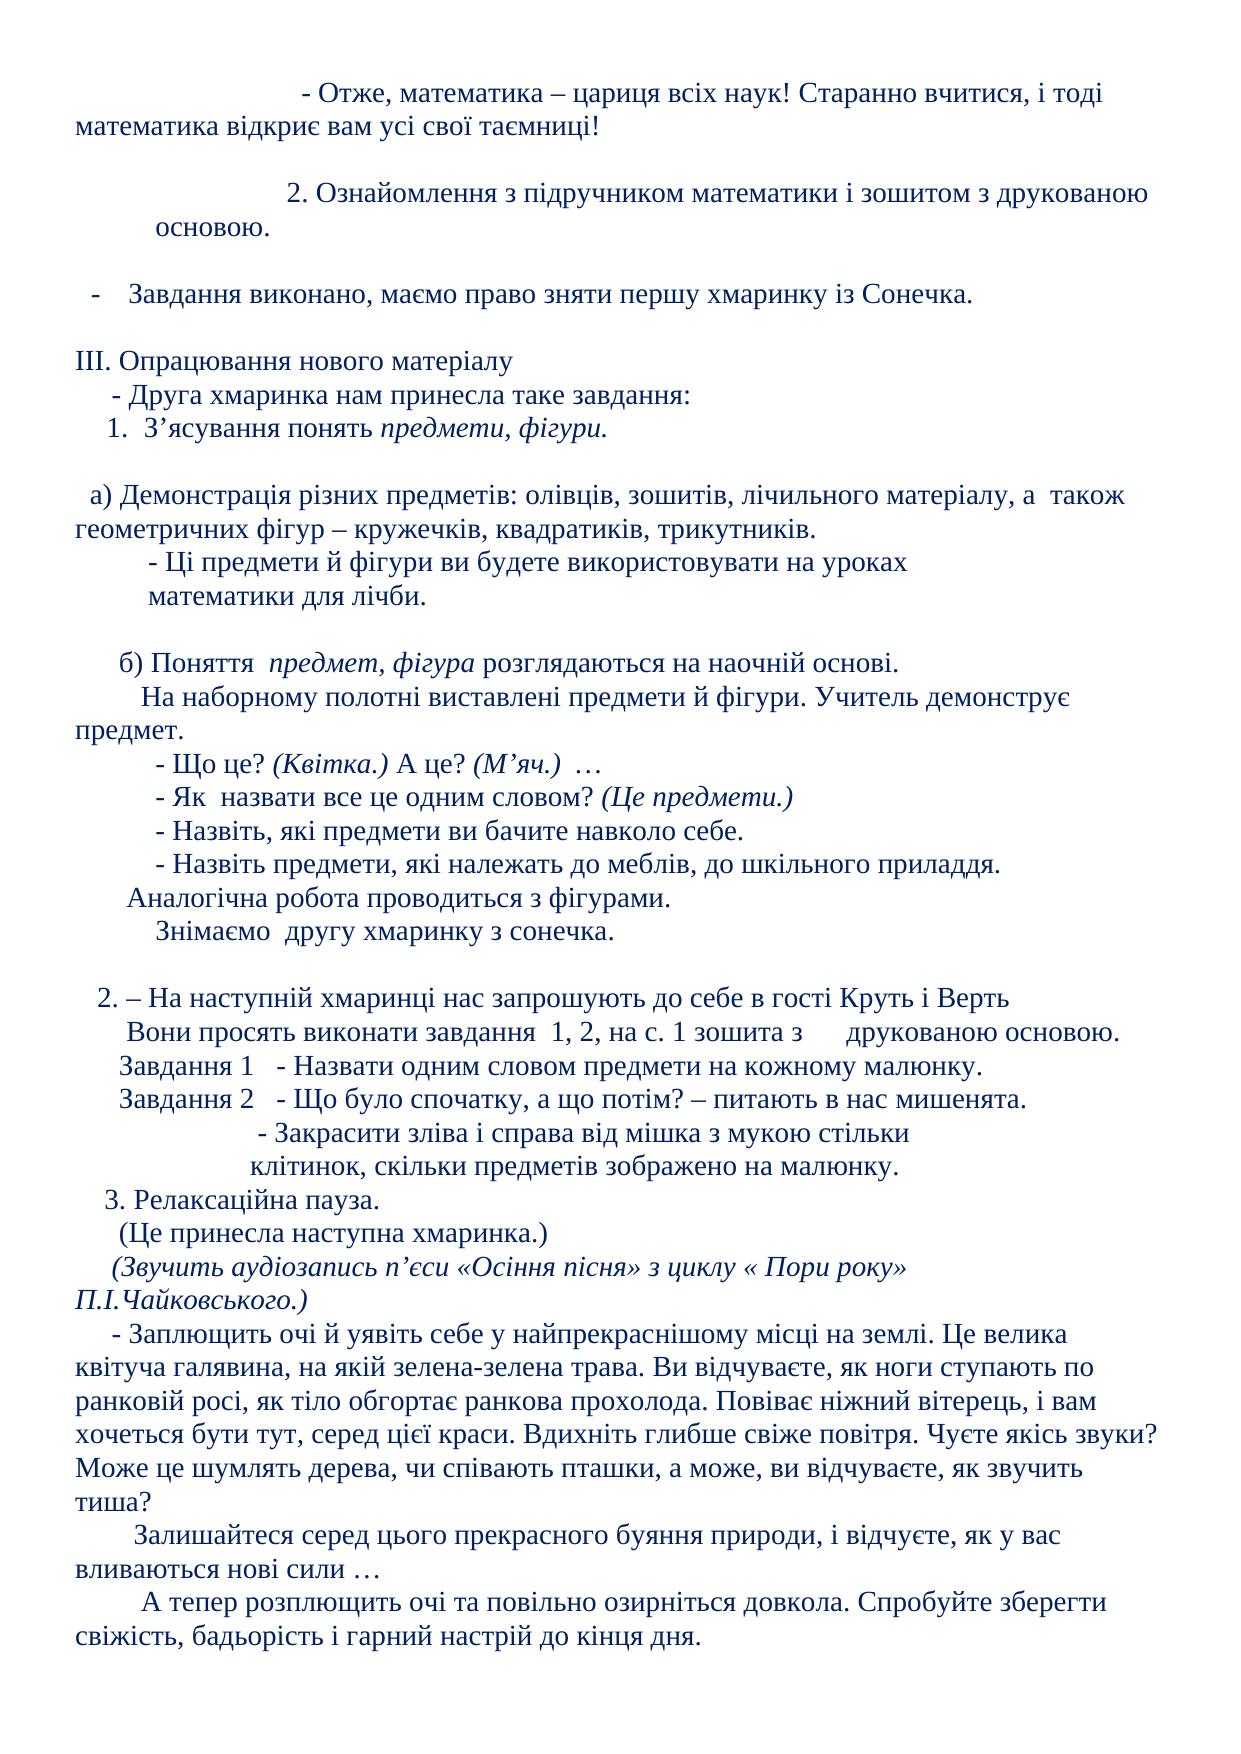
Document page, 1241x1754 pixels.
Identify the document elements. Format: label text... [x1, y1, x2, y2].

text Вони просять виконати завдання 1, 2, на с. 1 зошита з друкованою основою. [75, 1014, 1165, 1048]
text б) Поняття предмет, фігура розглядаються на наочній основі. [75, 645, 1165, 679]
text - Друга хмаринка нам принесла таке завдання: [75, 377, 1165, 410]
text - Ці предмети й фігури ви будете використовувати на уроках [75, 544, 1165, 578]
text 3. Релаксаційна пауза. [75, 1182, 1165, 1215]
text Аналогічна робота проводиться з фігурами. [75, 880, 1165, 913]
text - Отже, математика – цариця всіх наук! Старанно вчитися, і тоді математика відкриє вам усі свої таємниці! [75, 75, 1165, 142]
list Завдання виконано, маємо право зняти першу хмаринку із Сонечка. [91, 276, 1165, 310]
text Завдання 1 - Назвати одним словом предмети на кожному малюнку. [75, 1048, 1165, 1081]
text - Назвіть, які предмети ви бачите навколо себе. [75, 813, 1165, 846]
text 2. Ознайомлення з підручником математики і зошитом з друкованою [75, 176, 1165, 209]
text А тепер розплющить очі та повільно озирніться довкола. Спробуйте зберегти свіжість, бадьорість і гарний настрій до кінця дня. [75, 1584, 1165, 1651]
text Завдання 2 - Що було спочатку, а що потім? – питають в нас мишенята. [75, 1081, 1165, 1115]
text - Назвіть предмети, які належать до меблів, до шкільного приладдя. [75, 846, 1165, 880]
text - Як назвати все це одним словом? (Це предмети.) [75, 779, 1165, 813]
text ІІІ. Опрацювання нового матеріалу [75, 343, 1165, 377]
text математики для лічби. [75, 578, 1165, 612]
text - Що це? (Квітка.) А це? (М’яч.) … [75, 746, 1165, 779]
list З’ясування понять предмети, фігури. [106, 410, 1165, 444]
text - Закрасити зліва і справа від мішка з мукою стільки [75, 1115, 1165, 1148]
text 2. – На наступній хмаринці нас запрошують до себе в гості Круть і Верть [75, 981, 1165, 1014]
text Залишайтеся серед цього прекрасного буяння природи, і відчуєте, як у вас вливаються нові сили … [75, 1517, 1165, 1584]
text Знімаємо другу хмаринку з сонечка. [75, 913, 1165, 947]
text На наборному полотні виставлені предмети й фігури. Учитель демонструє предмет. [75, 679, 1165, 746]
text основою. [75, 209, 1165, 243]
text клітинок, скільки предметів зображено на малюнку. [75, 1148, 1165, 1182]
text (Звучить аудіозапись п’єси «Осіння пісня» з циклу « Пори року» П.І.Чайковського.) [75, 1249, 1165, 1316]
text - Заплющить очі й уявіть себе у найпрекраснішому місці на землі. Це велика квітуча галявина, на якій зелена-зелена трава. Ви відчуваєте, як ноги ступають по ранковій росі, як тіло обгортає ранкова прохолода. Повіває ніжний вітерець, і вам хочеться бути тут, серед цієї краси. Вдихніть глибше свіже повітря. Чуєте якісь звуки? Може це шумлять дерева, чи співають пташки, а може, ви відчуваєте, як звучить тиша? [75, 1316, 1165, 1517]
text а) Демонстрація різних предметів: олівців, зошитів, лічильного матеріалу, а також геометричних фігур – кружечків, квадратиків, трикутників. [75, 477, 1165, 544]
text (Це принесла наступна хмаринка.) [75, 1215, 1165, 1249]
